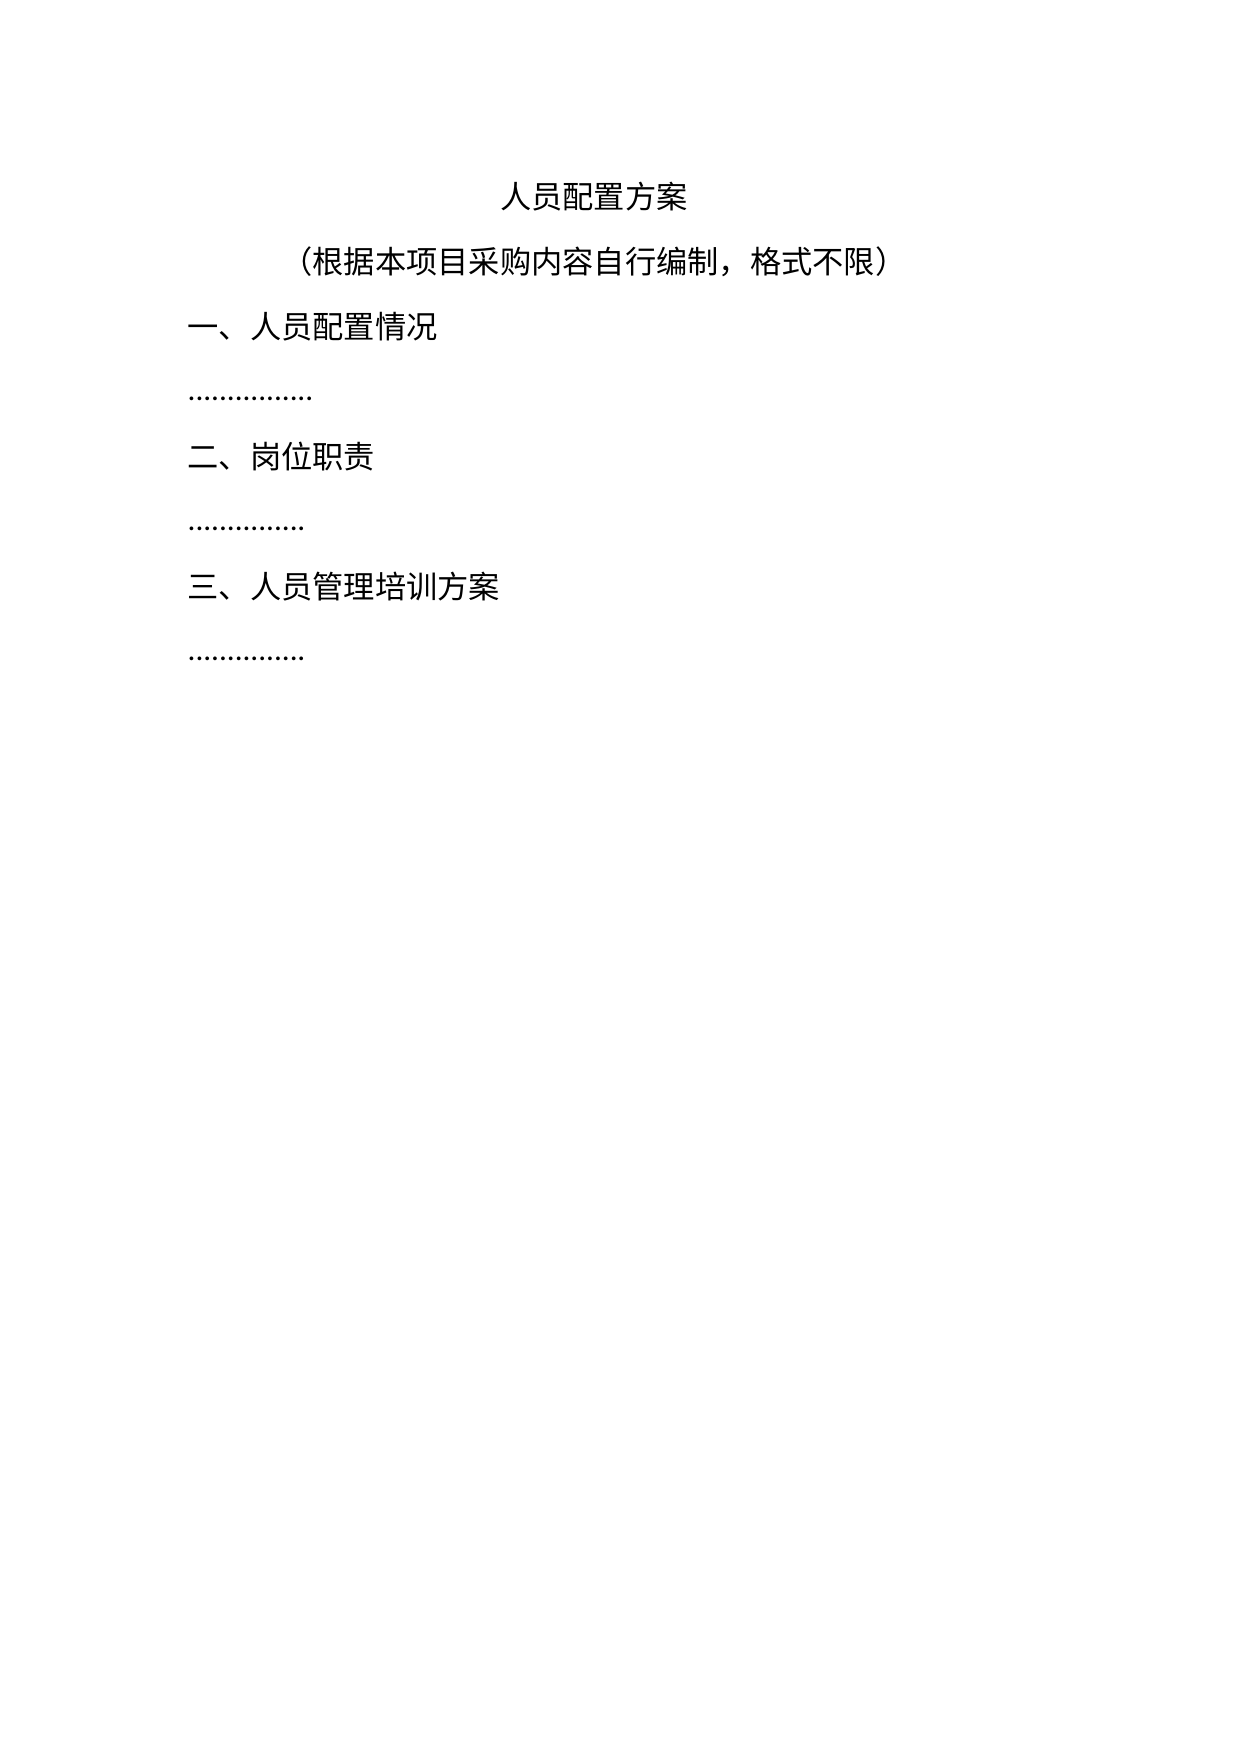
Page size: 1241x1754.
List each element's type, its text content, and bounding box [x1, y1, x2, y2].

list ................ [187, 357, 1053, 422]
text （根据本项目采购内容自行编制，格式不限） [187, 227, 1053, 292]
list ............... [187, 487, 1053, 552]
text 人员配置方案 [187, 162, 1053, 227]
list 二、岗位职责 [187, 422, 1053, 487]
list 三、人员管理培训方案 [187, 552, 1053, 617]
list ............... [187, 617, 1053, 682]
list 一、人员配置情况 [187, 292, 1053, 357]
